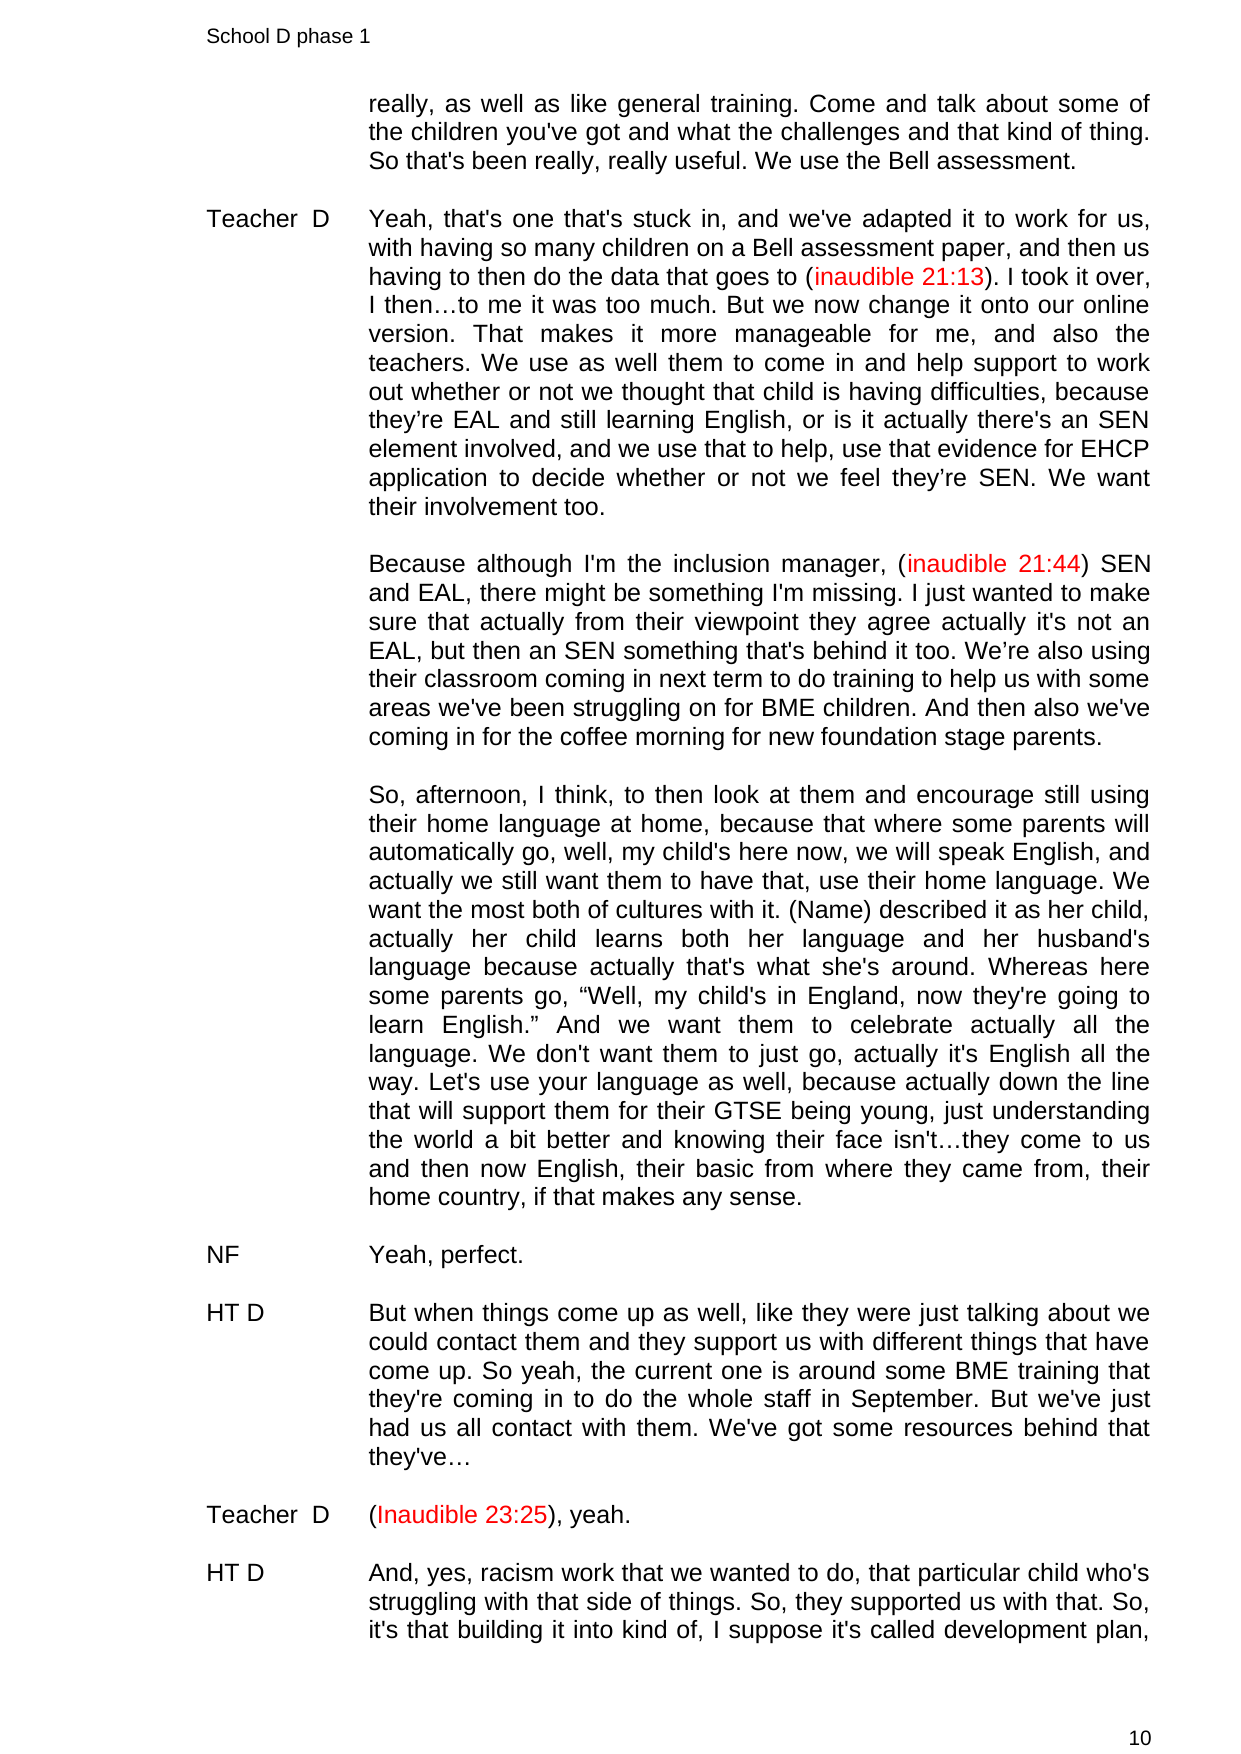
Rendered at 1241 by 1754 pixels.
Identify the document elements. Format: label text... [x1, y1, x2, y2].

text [206, 1558, 1152, 1644]
text So, afternoon, I think, to then look at them and encourage still using their home language at home, because that where some parents will automatically go, well, my child's here now, we will speak English, and actually we still want them to have that, use their home language. We want the most both of cultures with it. (Name) described it as her child, actually her child learns both her language and her husband's language because actually that's what she's around. Whereas here some parents go, “Well, my child's in England, now they're going to learn English.” And we want them to celebrate actually all the language. We don't want them to just go, actually it's English all the way. Let's use your language as well, because actually down the line that will support them for their GTSE being young, just understanding the world a bit better and knowing their face isn't…they come to us and then now English, their basic from where they came from, their home country, if that makes any sense. [368, 780, 1152, 1211]
text Because although I'm the inclusion manager, (inaudible 21:44) SEN and EAL, there might be something I'm missing. I just wanted to make sure that actually from their viewpoint they agree actually it's not an EAL, but then an SEN something that's behind it too. We’re also using their classroom coming in next term to do training to help us with some areas we've been struggling on for BME children. And then also we've coming in for the coffee morning for new foundation stage parents. [368, 549, 1152, 751]
text NF Yeah, perfect. [206, 1240, 1152, 1269]
text Teacher D Yeah, that's one that's stuck in, and we've adapted it to work for us, with having so many children on a Bell assessment paper, and then us having to then do the data that goes to (inaudible 21:13). I took it over, I then…to me it was too much. But we now change it onto our online version. That makes it more manageable for me, and also the teachers. We use as well them to come in and help support to work out whether or not we thought that child is having difficulties, because they’re EAL and still learning English, or is it actually there's an SEN element involved, and we use that to help, use that evidence for EHCP application to decide whether or not we feel they’re SEN. We want their involvement too. [206, 204, 1152, 520]
text HT D But when things come up as well, like they were just talking about we could contact them and they support us with different things that have come up. So yeah, the current one is around some BME training that they're coming in to do the whole staff in September. But we've just had us all contact with them. We've got some resources behind that they've… [206, 1298, 1152, 1471]
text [206, 89, 1152, 175]
text Teacher D (Inaudible 23:25), yeah. [206, 1500, 1152, 1529]
